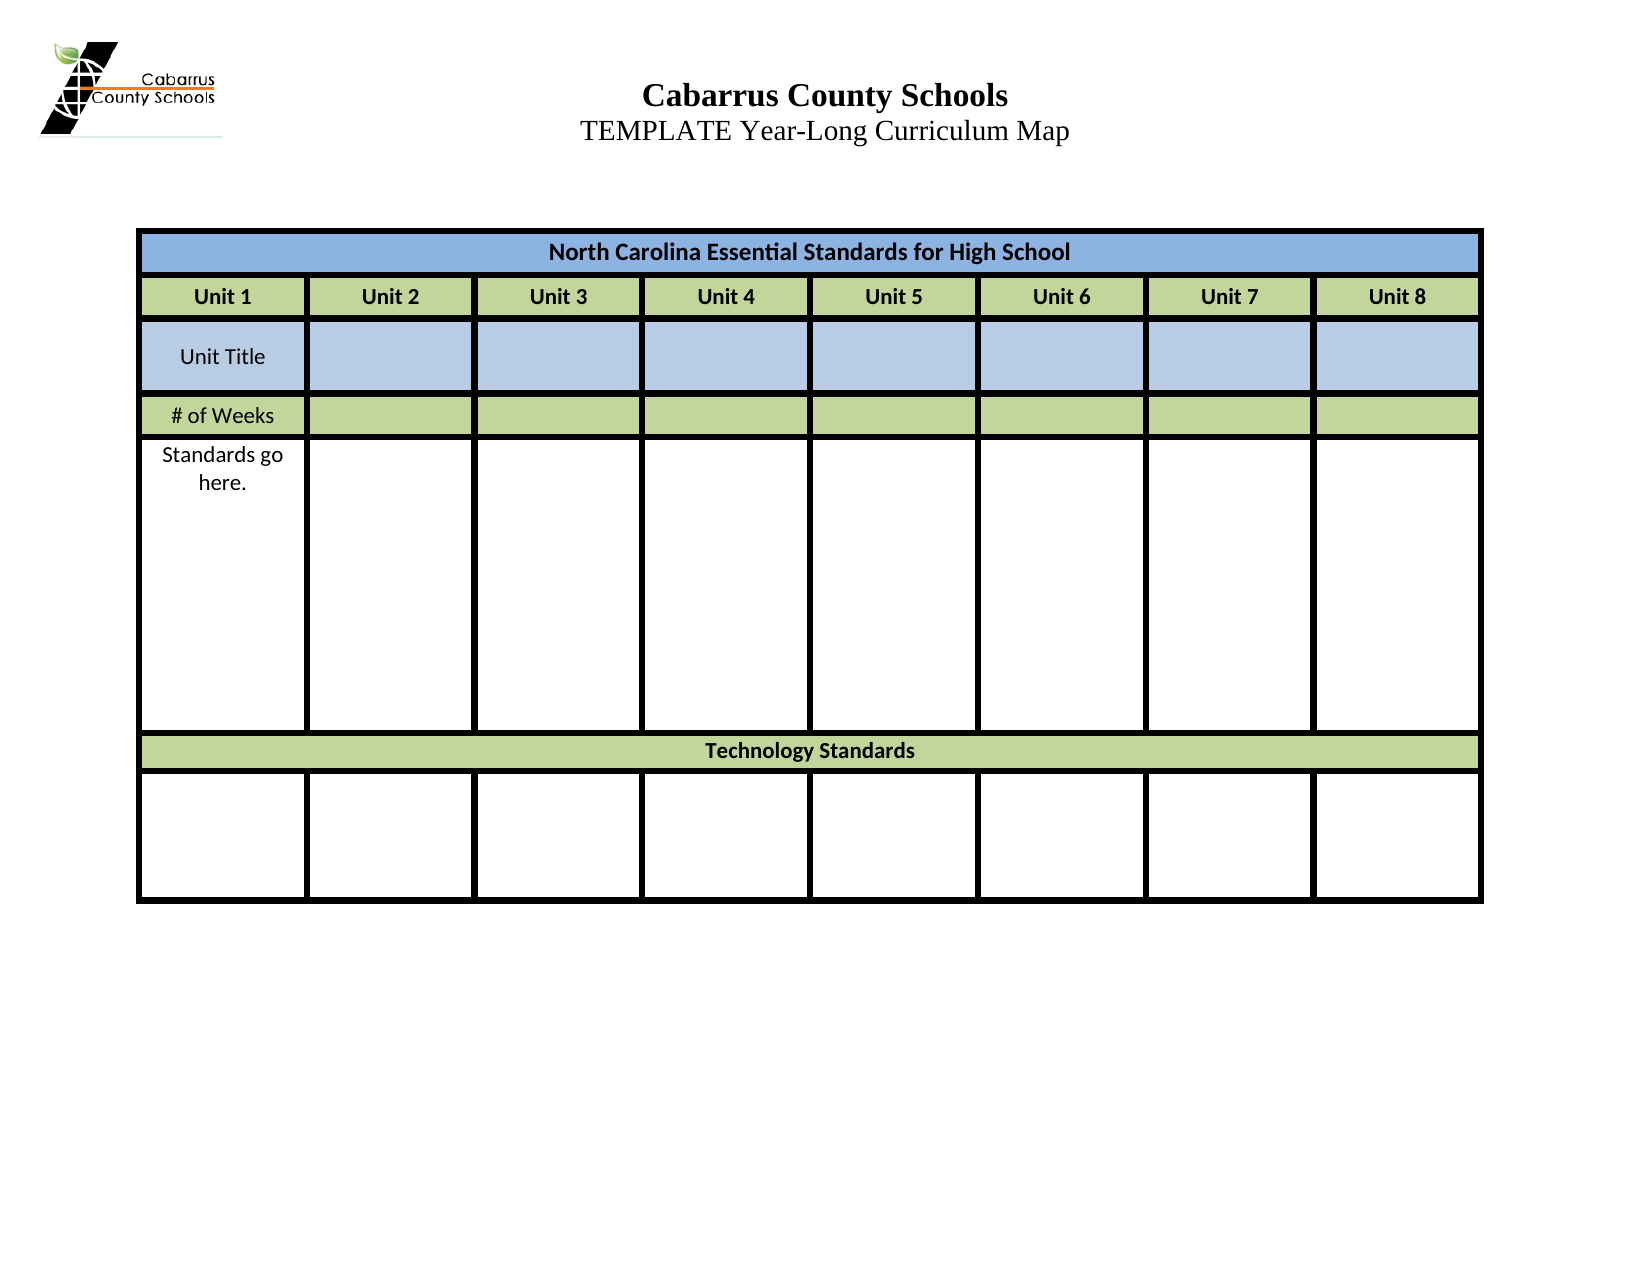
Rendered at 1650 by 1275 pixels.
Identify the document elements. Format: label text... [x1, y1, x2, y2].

table_cell Technology Standards [142, 736, 1478, 768]
table_cell [478, 322, 639, 390]
table_cell # of Weeks [142, 397, 304, 434]
table_cell Unit 4 [645, 278, 807, 315]
table_cell [310, 397, 471, 434]
table_cell [310, 322, 471, 390]
table_cell Standards go here. [142, 440, 304, 730]
table_cell Unit 2 [310, 278, 471, 315]
table_cell [310, 774, 471, 897]
table_cell [813, 397, 975, 434]
table_cell [1149, 440, 1310, 730]
table_cell [1149, 322, 1310, 390]
table_cell Unit 6 [981, 278, 1143, 315]
table_cell Unit Title [142, 322, 304, 390]
picture [38, 41, 223, 138]
table_cell [981, 774, 1143, 897]
table_cell Unit 3 [478, 278, 639, 315]
table_cell [813, 322, 975, 390]
table_cell [813, 440, 975, 730]
table_cell Unit 5 [813, 278, 975, 315]
table_cell [1317, 774, 1478, 897]
table_cell [1149, 774, 1310, 897]
table_cell [1317, 440, 1478, 730]
table_cell [310, 440, 471, 730]
table_cell [981, 440, 1143, 730]
table_cell [645, 322, 807, 390]
table_cell [981, 397, 1143, 434]
table_cell Unit 8 [1317, 278, 1478, 315]
table_cell [478, 397, 639, 434]
table_cell Unit 7 [1149, 278, 1310, 315]
table_cell [478, 774, 639, 897]
table_cell [645, 397, 807, 434]
table_cell [813, 774, 975, 897]
table_cell [645, 440, 807, 730]
table_cell [1317, 322, 1478, 390]
table_cell [645, 774, 807, 897]
table_cell [478, 440, 639, 730]
table_cell [981, 322, 1143, 390]
table_cell Unit 1 [142, 278, 304, 315]
table_header North Carolina Essential Standards for High School [142, 234, 1478, 272]
table_cell [142, 774, 304, 897]
table_cell [1149, 397, 1310, 434]
table_cell [1317, 397, 1478, 434]
